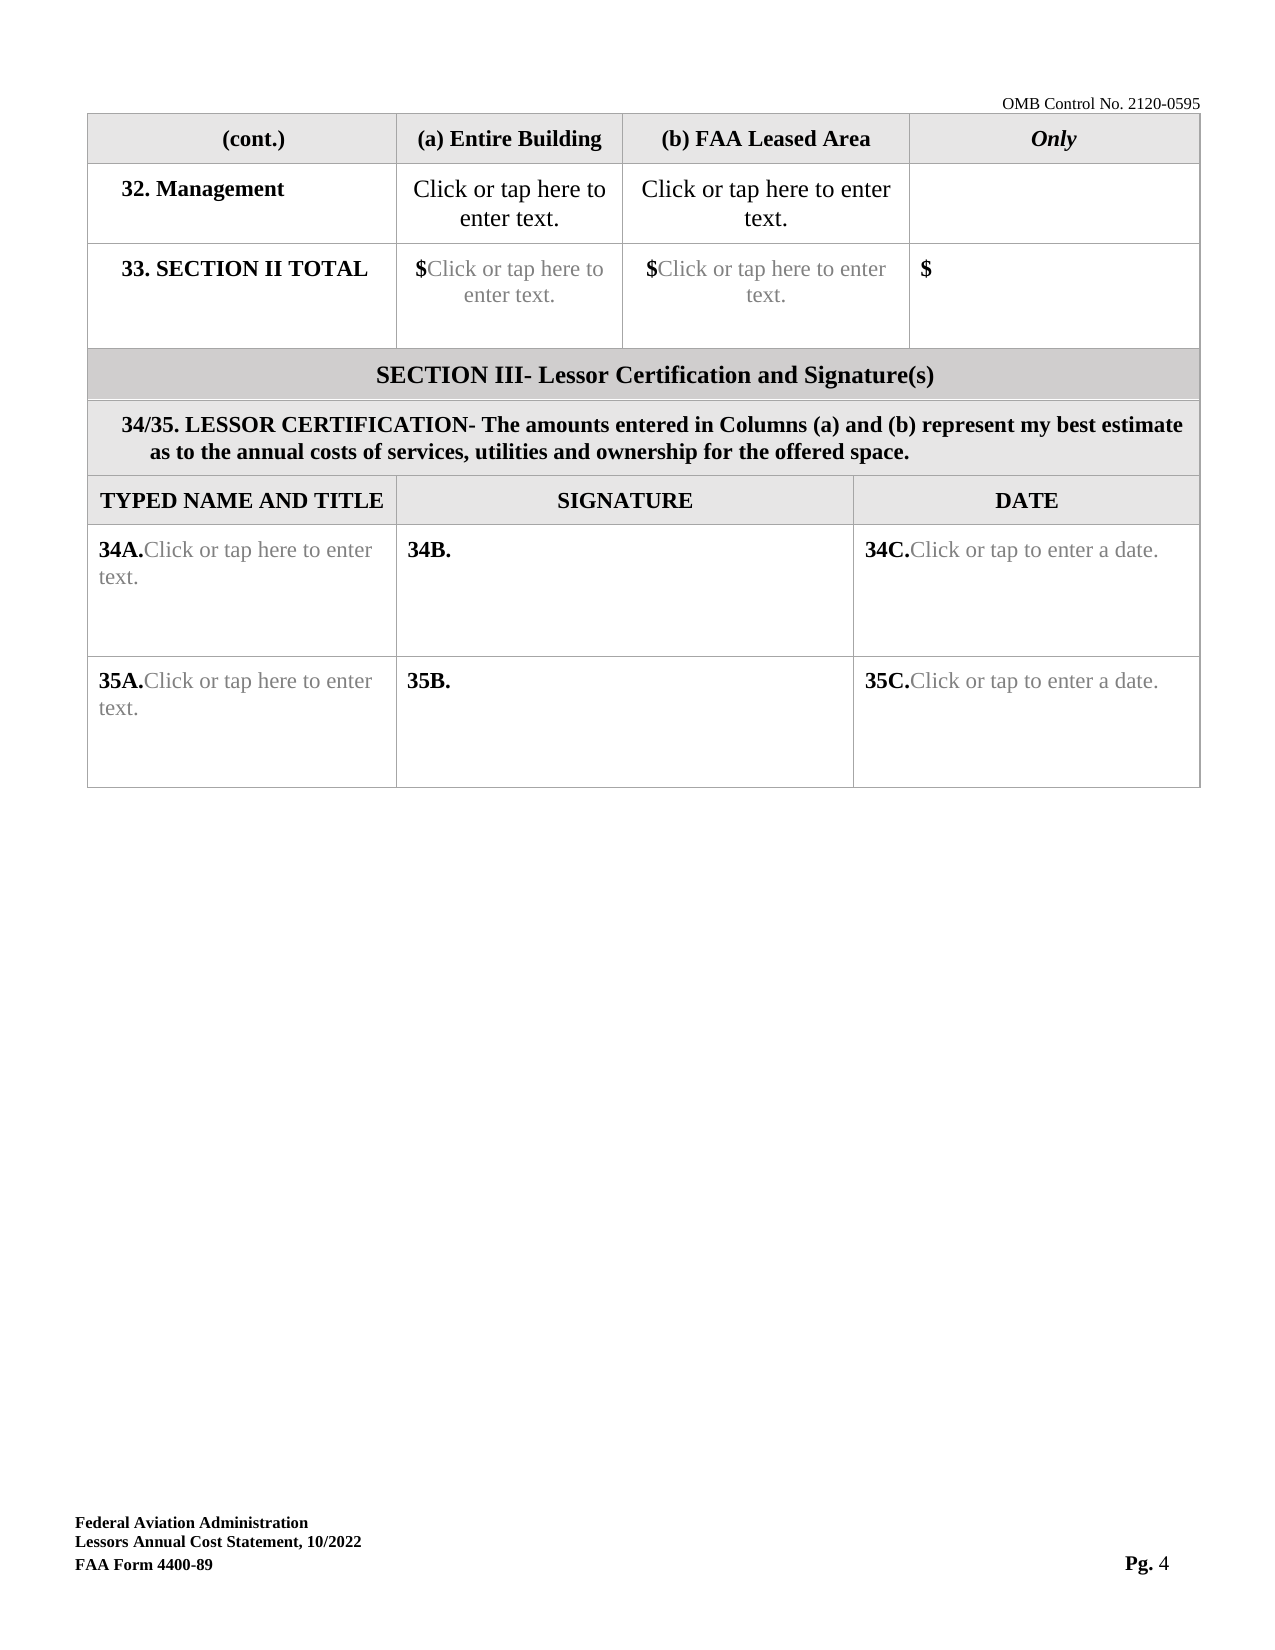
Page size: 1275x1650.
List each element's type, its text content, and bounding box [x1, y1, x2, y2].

table_cell 35B. [397, 657, 853, 787]
table_cell $ [623, 244, 909, 348]
table_cell (b) FAA Leased Area [623, 114, 909, 163]
table_cell $ [910, 244, 1199, 348]
table_cell [910, 164, 1199, 243]
table_cell 34B. [397, 525, 853, 656]
table_cell 34C. [854, 525, 1199, 656]
table_cell 35C. [854, 657, 1199, 787]
table_cell $ [397, 244, 622, 348]
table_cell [910, 114, 1199, 163]
table_cell 34A. [88, 525, 396, 656]
table_cell 33. SECTION II TOTAL [88, 244, 396, 348]
table_cell 34/35. LESSOR CERTIFICATION- The amounts entered in Columns (a) and (b) represent my best estimate as to the annual costs of services, utilities and ownership for the offered space. [88, 401, 1199, 475]
table_cell SIGNATURE [397, 476, 853, 524]
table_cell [88, 114, 396, 163]
table_cell SECTION III- Lessor Certification and Signature(s) [88, 349, 1199, 399]
table_cell 32. Management [88, 164, 396, 243]
table_cell TYPED NAME AND TITLE [88, 476, 396, 524]
table_cell (a) Entire Building [397, 114, 622, 163]
table_cell DATE [854, 476, 1199, 524]
table_cell 35A. [88, 657, 396, 787]
